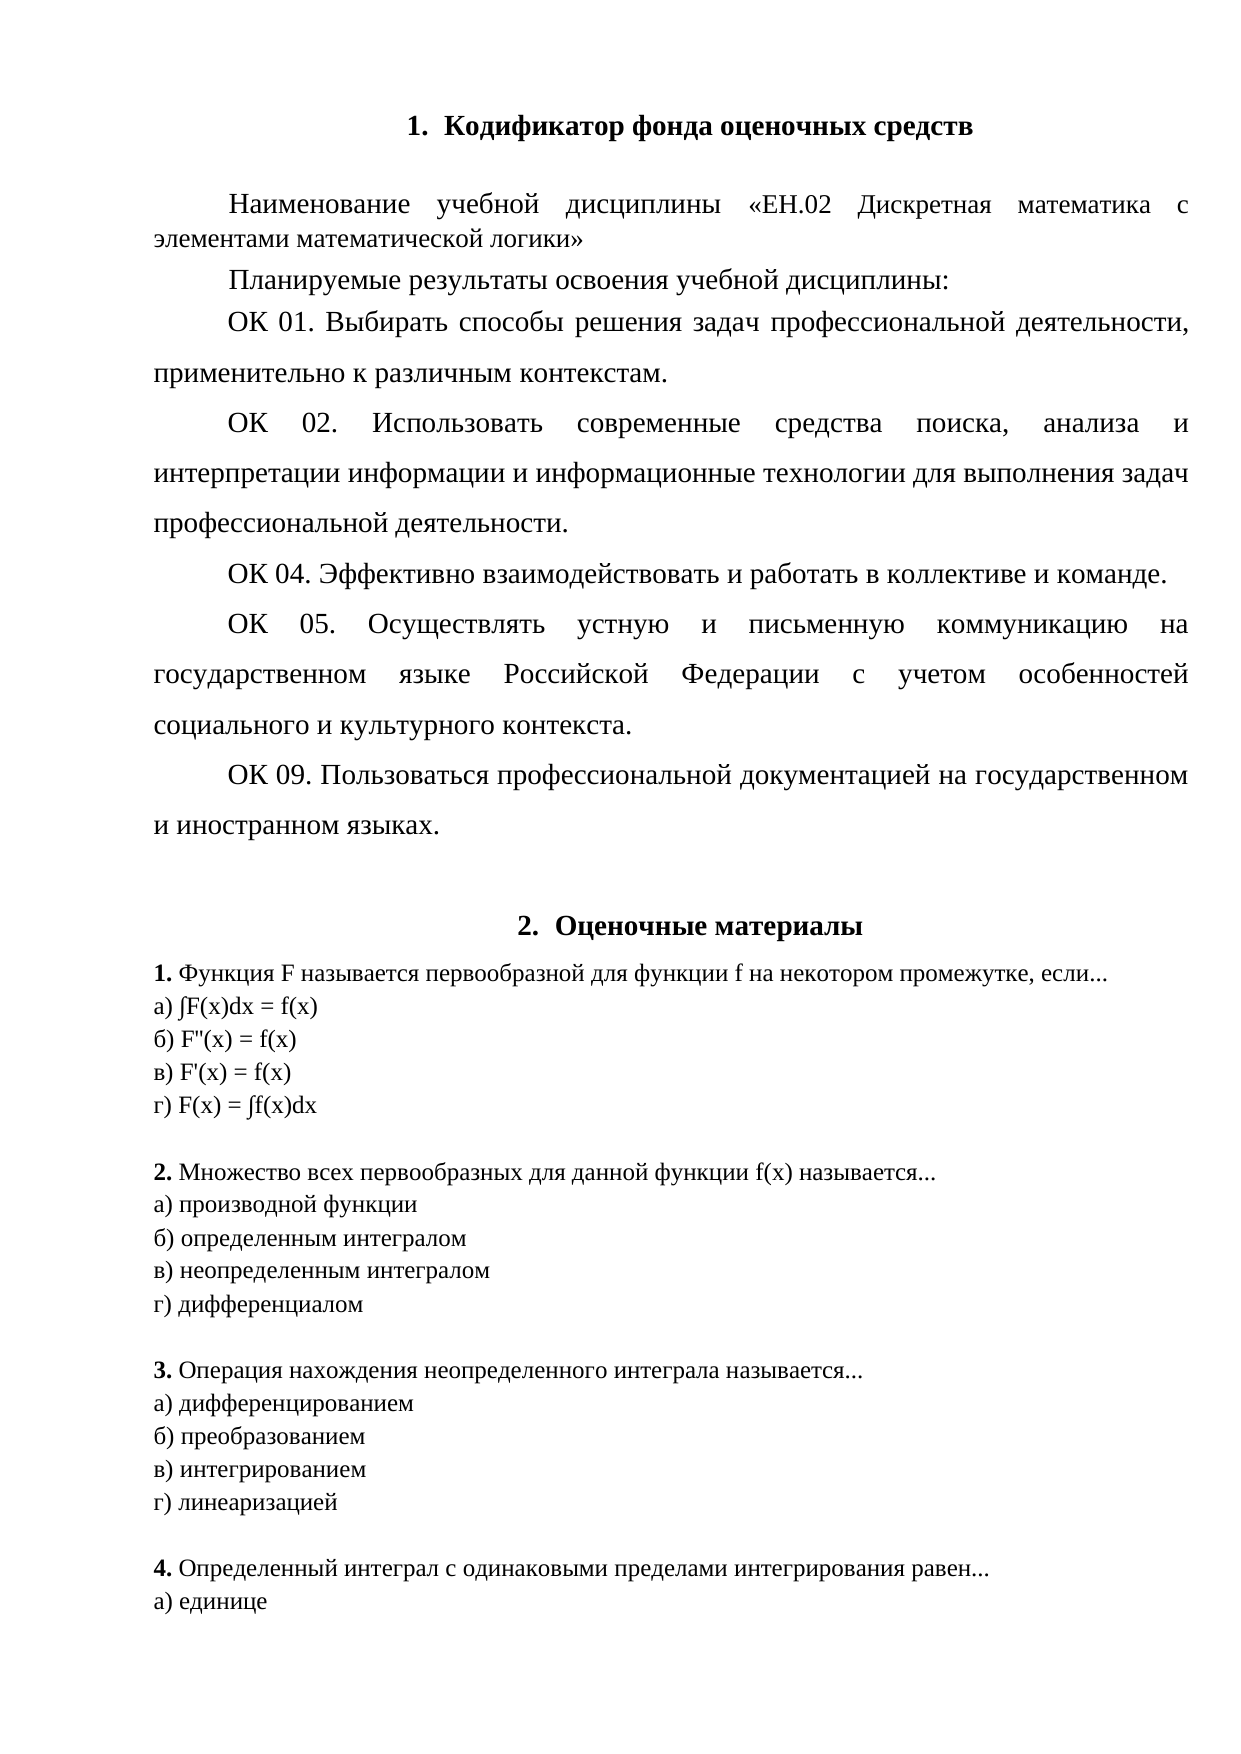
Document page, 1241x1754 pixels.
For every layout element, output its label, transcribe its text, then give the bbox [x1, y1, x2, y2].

text 2. Множество всех первообразных для данной функции f(x) называется... а) производной функции б) определенным интегралом в) неопределенным интегралом г) дифференциалом [153, 1157, 1189, 1317]
text Планируемые результаты освоения учебной дисциплины: [153, 262, 1189, 296]
text Наименование учебной дисциплины «ЕН.02 Дискретная математика с элементами математической логики» [153, 186, 1189, 253]
text ОК 04. Эффективно взаимодействовать и работать в коллективе и команде. [153, 556, 1189, 589]
list Кодификатор фонда оценочных средств [191, 108, 1189, 141]
list Оценочные материалы [191, 908, 1189, 942]
text ОК 01. Выбирать способы решения задач профессиональной деятельности, применительно к различным контекстам. [153, 304, 1189, 388]
text ОК 09. Пользоваться профессиональной документацией на государственном и иностранном языках. [153, 757, 1189, 841]
text 3. Операция нахождения неопределенного интеграла называется... а) дифференцированием б) преобразованием в) интегрированием г) линеаризацией [153, 1355, 1189, 1516]
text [153, 1553, 1189, 1614]
text 1. Функция F называется первообразной для функции f на некотором промежутке, если... а) ∫F(x)dx = f(x) б) F''(x) = f(x) в) F'(x) = f(x) г) F(x) = ∫f(x)dx [153, 958, 1189, 1119]
text ОК 02. Использовать современные средства поиска, анализа и интерпретации информации и информационные технологии для выполнения задач профессиональной деятельности. [153, 405, 1189, 539]
text ОК 05. Осуществлять устную и письменную коммуникацию на государственном языке Российской Федерации с учетом особенностей социального и культурного контекста. [153, 606, 1189, 740]
